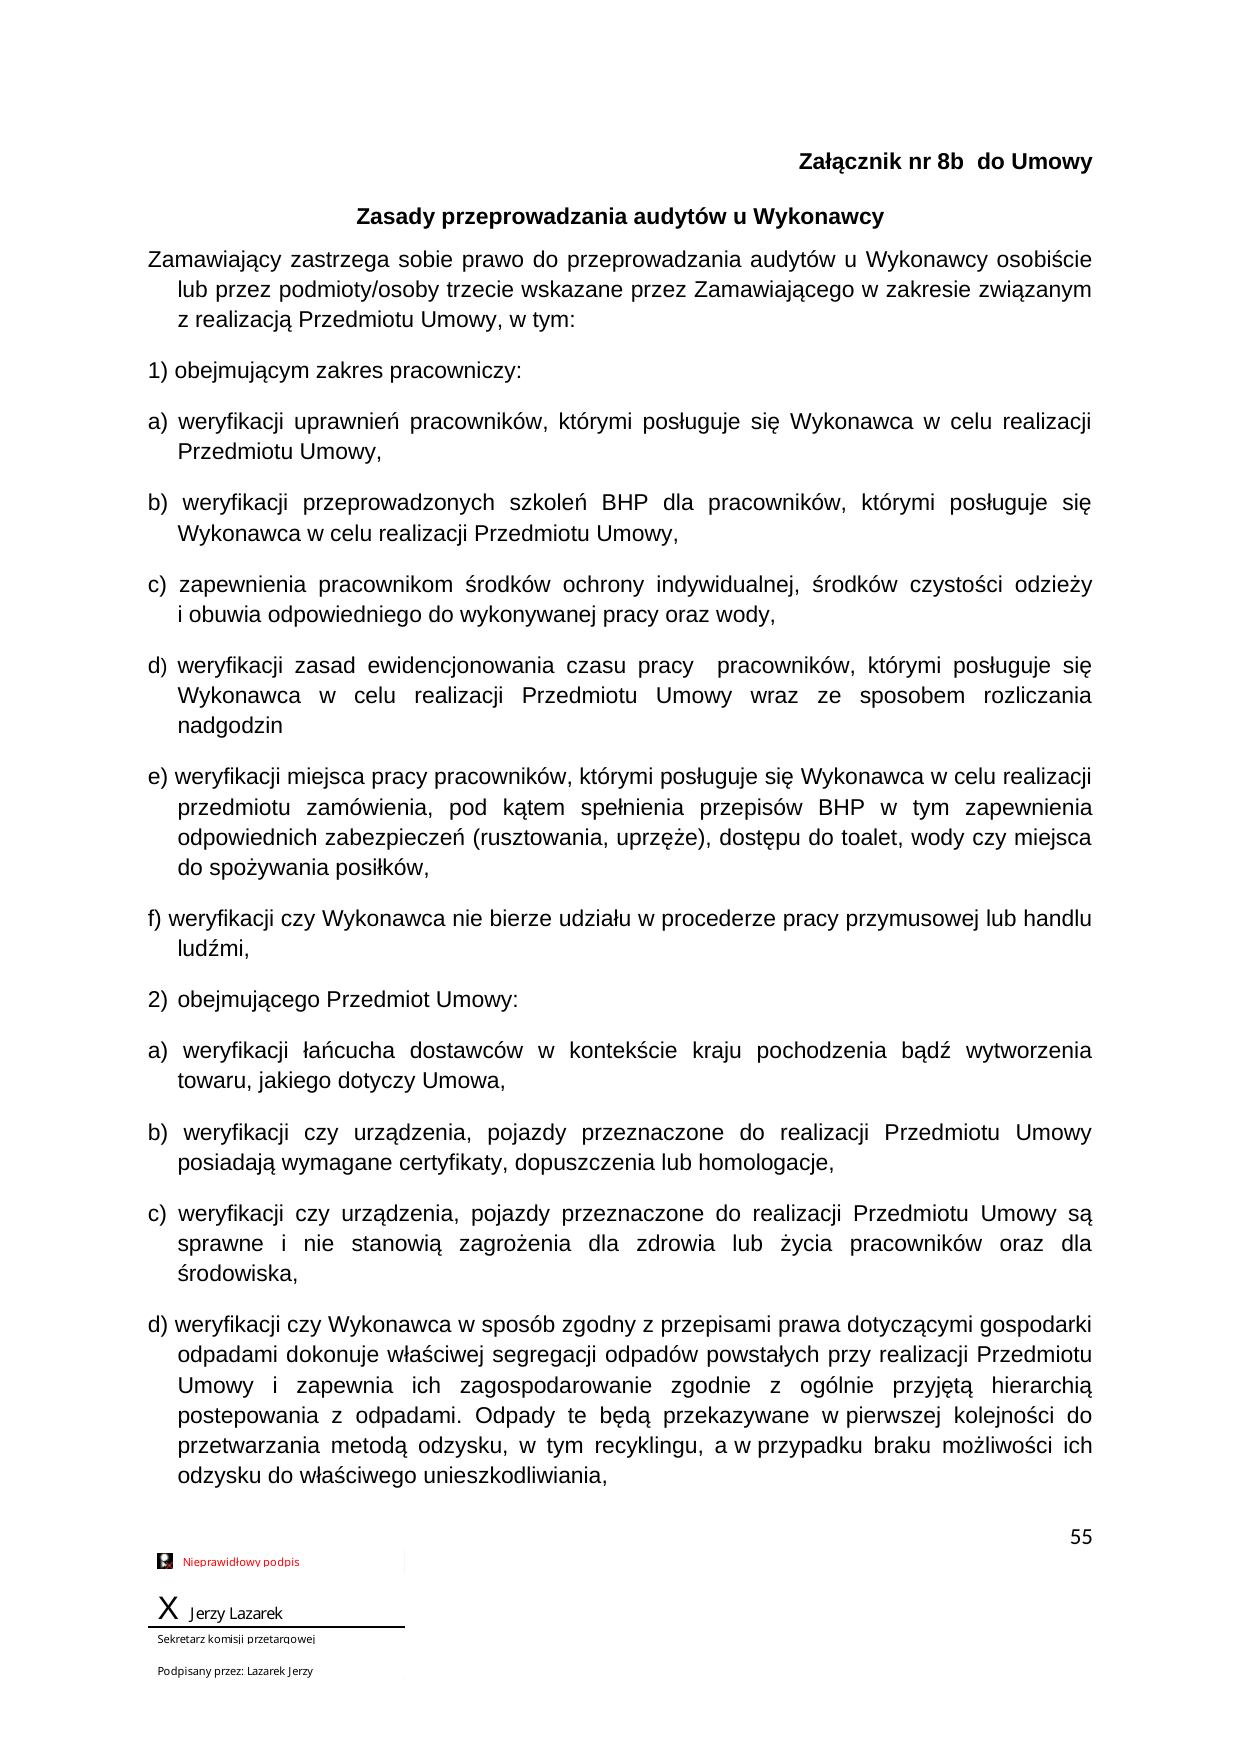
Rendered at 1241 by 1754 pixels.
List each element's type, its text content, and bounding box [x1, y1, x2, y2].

text b) weryfikacji czy urządzenia, pojazdy przeznaczone do realizacji Przedmiotu Umowy posiadają wymagane certyfikaty, dopuszczenia lub homologacje, [148, 1118, 1093, 1175]
text c) weryfikacji czy urządzenia, pojazdy przeznaczone do realizacji Przedmiotu Umowy są sprawne i nie stanowią zagrożenia dla zdrowia lub życia pracowników oraz dla środowiska, [148, 1200, 1093, 1286]
text a) weryfikacji łańcucha dostawców w kontekście kraju pochodzenia bądź wytworzenia towaru, jakiego dotyczy Umowa, [148, 1037, 1093, 1094]
text f) weryfikacji czy Wykonawca nie bierze udziału w procederze pracy przymusowej lub handlu ludźmi, [148, 905, 1093, 961]
text d) weryfikacji czy Wykonawca w sposób zgodny z przepisami prawa dotyczącymi gospodarki odpadami dokonuje właściwej segregacji odpadów powstałych przy realizacji Przedmiotu Umowy i zapewnia ich zagospodarowanie zgodnie z ogólnie przyjętą hierarchią postepowania z odpadami. Odpady te będą przekazywane w pierwszej kolejności do przetwarzania metodą odzysku, w tym recyklingu, a w przypadku braku możliwości ich odzysku do właściwego unieszkodliwiania, [148, 1311, 1093, 1488]
text c) zapewnienia pracownikom środków ochrony indywidualnej, środków czystości odzieży i obuwia odpowiedniego do wykonywanej pracy oraz wody, [148, 571, 1093, 627]
text b) weryfikacji przeprowadzonych szkoleń BHP dla pracowników, którymi posługuje się Wykonawca w celu realizacji Przedmiotu Umowy, [148, 489, 1093, 546]
text e) weryfikacji miejsca pracy pracowników, którymi posługuje się Wykonawca w celu realizacji przedmiotu zamówienia, pod kątem spełnienia przepisów BHP w tym zapewnienia odpowiednich zabezpieczeń (rusztowania, uprzęże), dostępu do toalet, wody czy miejsca do spożywania posiłków, [148, 763, 1093, 880]
text a) weryfikacji uprawnień pracowników, którymi posługuje się Wykonawca w celu realizacji Przedmiotu Umowy, [148, 408, 1093, 464]
text Załącznik nr 8b do Umowy [148, 148, 1093, 174]
text d) weryfikacji zasad ewidencjonowania czasu pracy pracowników, którymi posługuje się Wykonawca w celu realizacji Przedmiotu Umowy wraz ze sposobem rozliczania nadgodzin [148, 652, 1093, 738]
text Zasady przeprowadzania audytów u Wykonawcy [148, 203, 1093, 229]
text 2) obejmującego Przedmiot Umowy: [148, 986, 1093, 1012]
text 1) obejmującym zakres pracowniczy: [148, 357, 1093, 383]
text Zamawiający zastrzega sobie prawo do przeprowadzania audytów u Wykonawcy osobiście lub przez podmioty/osoby trzecie wskazane przez Zamawiającego w zakresie związanym z realizacją Przedmiotu Umowy, w tym: [148, 246, 1093, 332]
